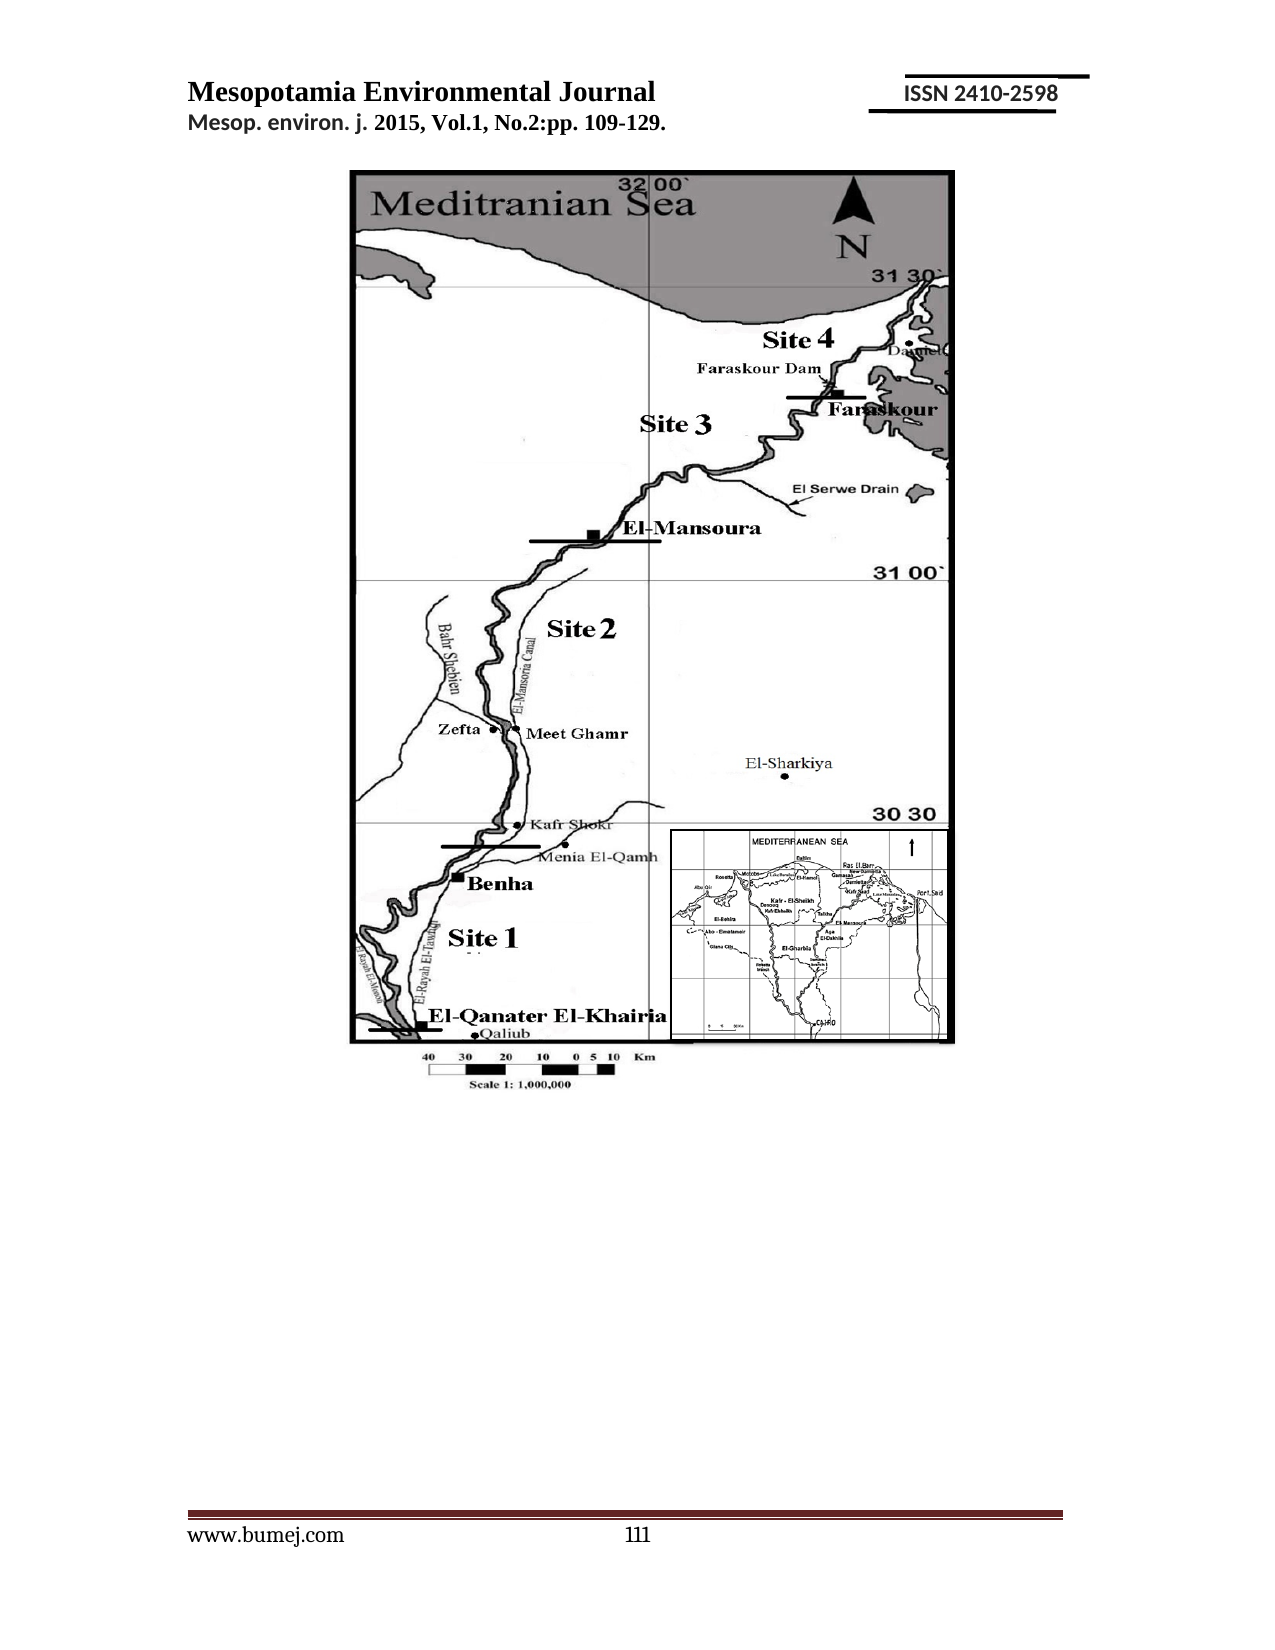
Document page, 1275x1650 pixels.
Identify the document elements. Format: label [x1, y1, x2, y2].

picture [340, 170, 960, 1105]
